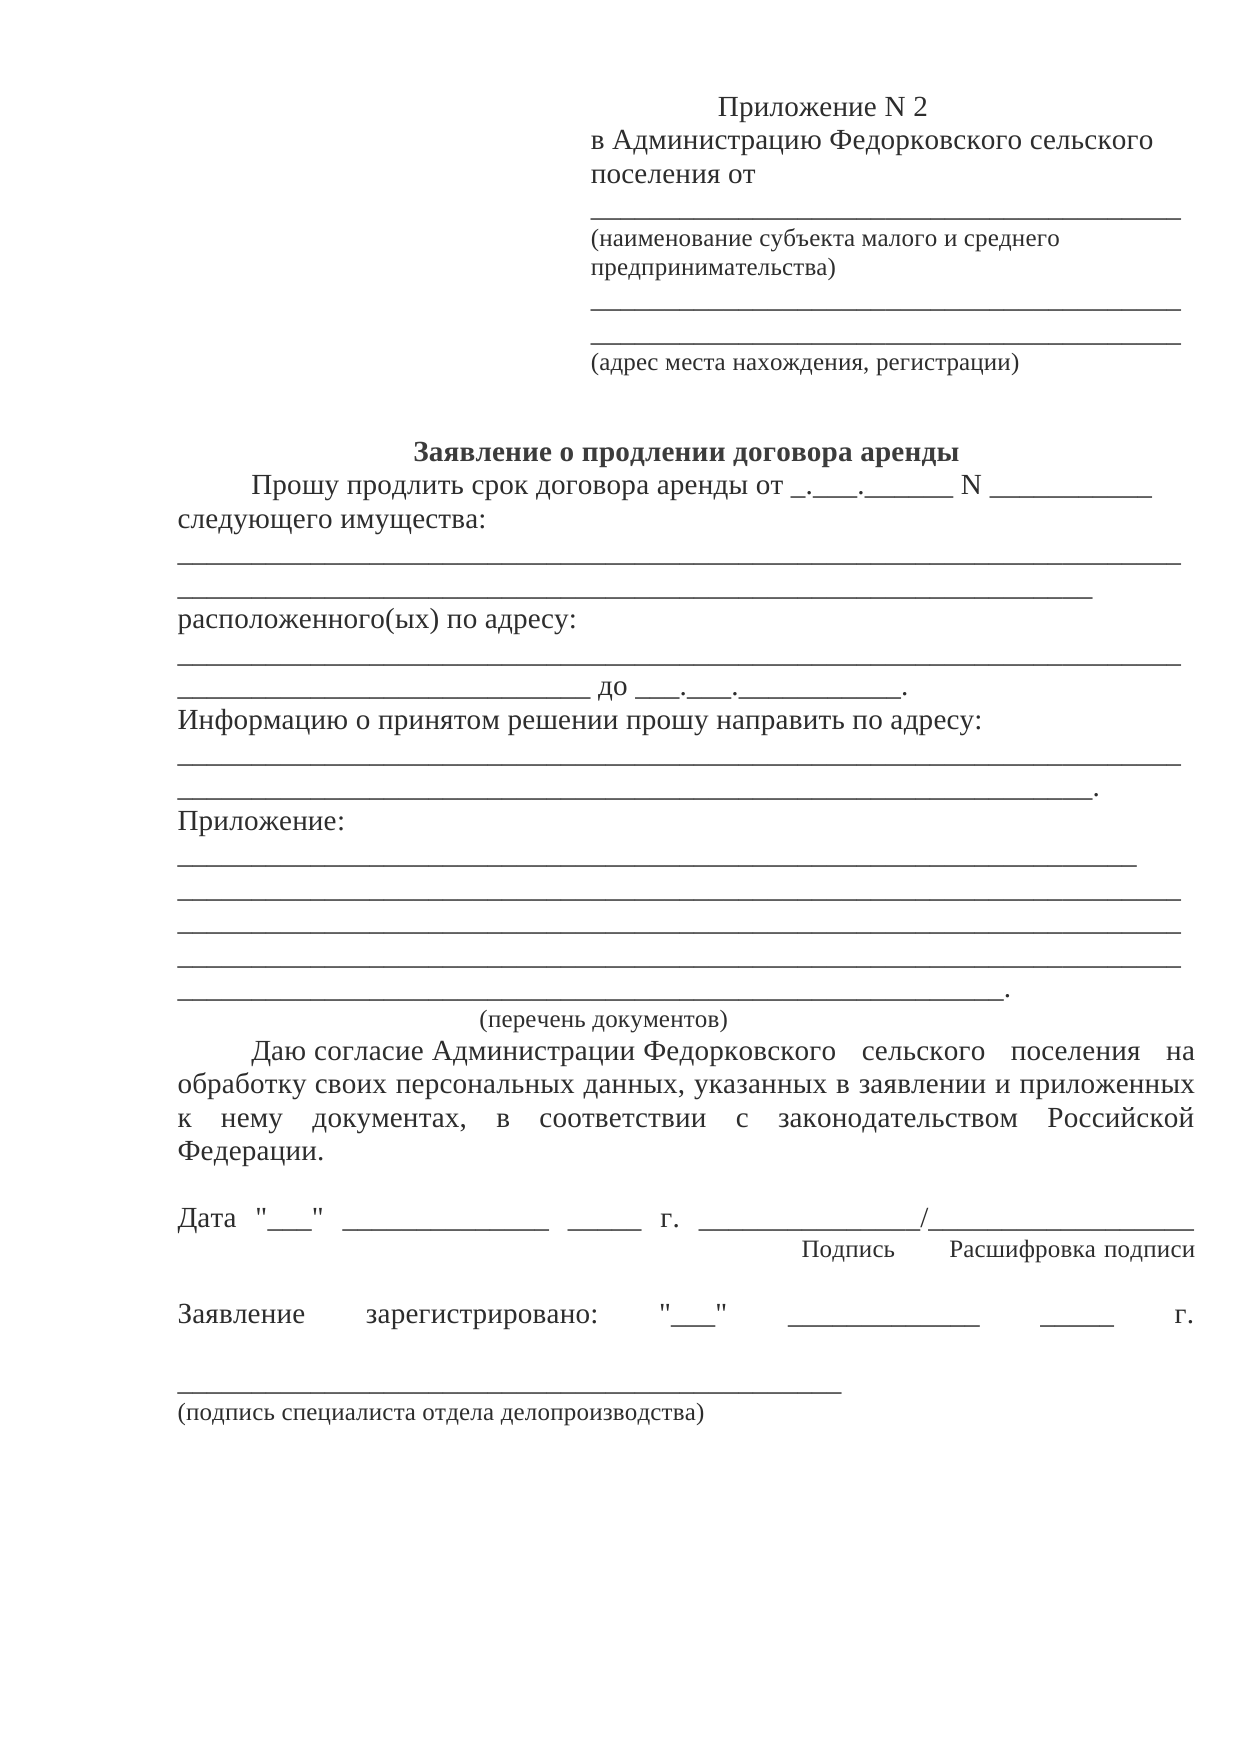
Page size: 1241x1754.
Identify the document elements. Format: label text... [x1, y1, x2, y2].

text Приложение N 2 в Администрацию Федорковского сельского поселения от ________________________________________ (наименование субъекта малого и среднего предпринимательства) ________________________________________ ________________________________________ (адрес места нахождения, регистрации) [591, 89, 1196, 376]
text Прошу продлить срок договора аренды от _.___.______ N ___________ следующего имущества: __________________________________________________________________________________________________________________________________ расположенного(ых) по адресу: ________________________________________________________________________________________________ до ___.___.___________. Информацию о принятом решении прошу направить по адресу: __________________________________________________________________________________________________________________________________. Приложение: _________________________________________________________________ ____________________________________________________________________________________________________________________________________________________________________________________________________________________________________________________________________. (перечень документов) [177, 467, 1196, 1033]
text Даю согласие Администрации Федорковского сельского поселения на обработку своих персональных данных, указанных в заявлении и приложенных к нему документах, в соответствии с законодательством Российской Федерации. Дата "___" ______________ _____ г. _______________/__________________ Подпись Расшифровка подписи Заявление зарегистрировано: "___" _____________ _____ г. _____________________________________________ (подпись специалиста отдела делопроизводства) [177, 1033, 1196, 1426]
text Заявление о продлении договора аренды [177, 434, 1196, 467]
